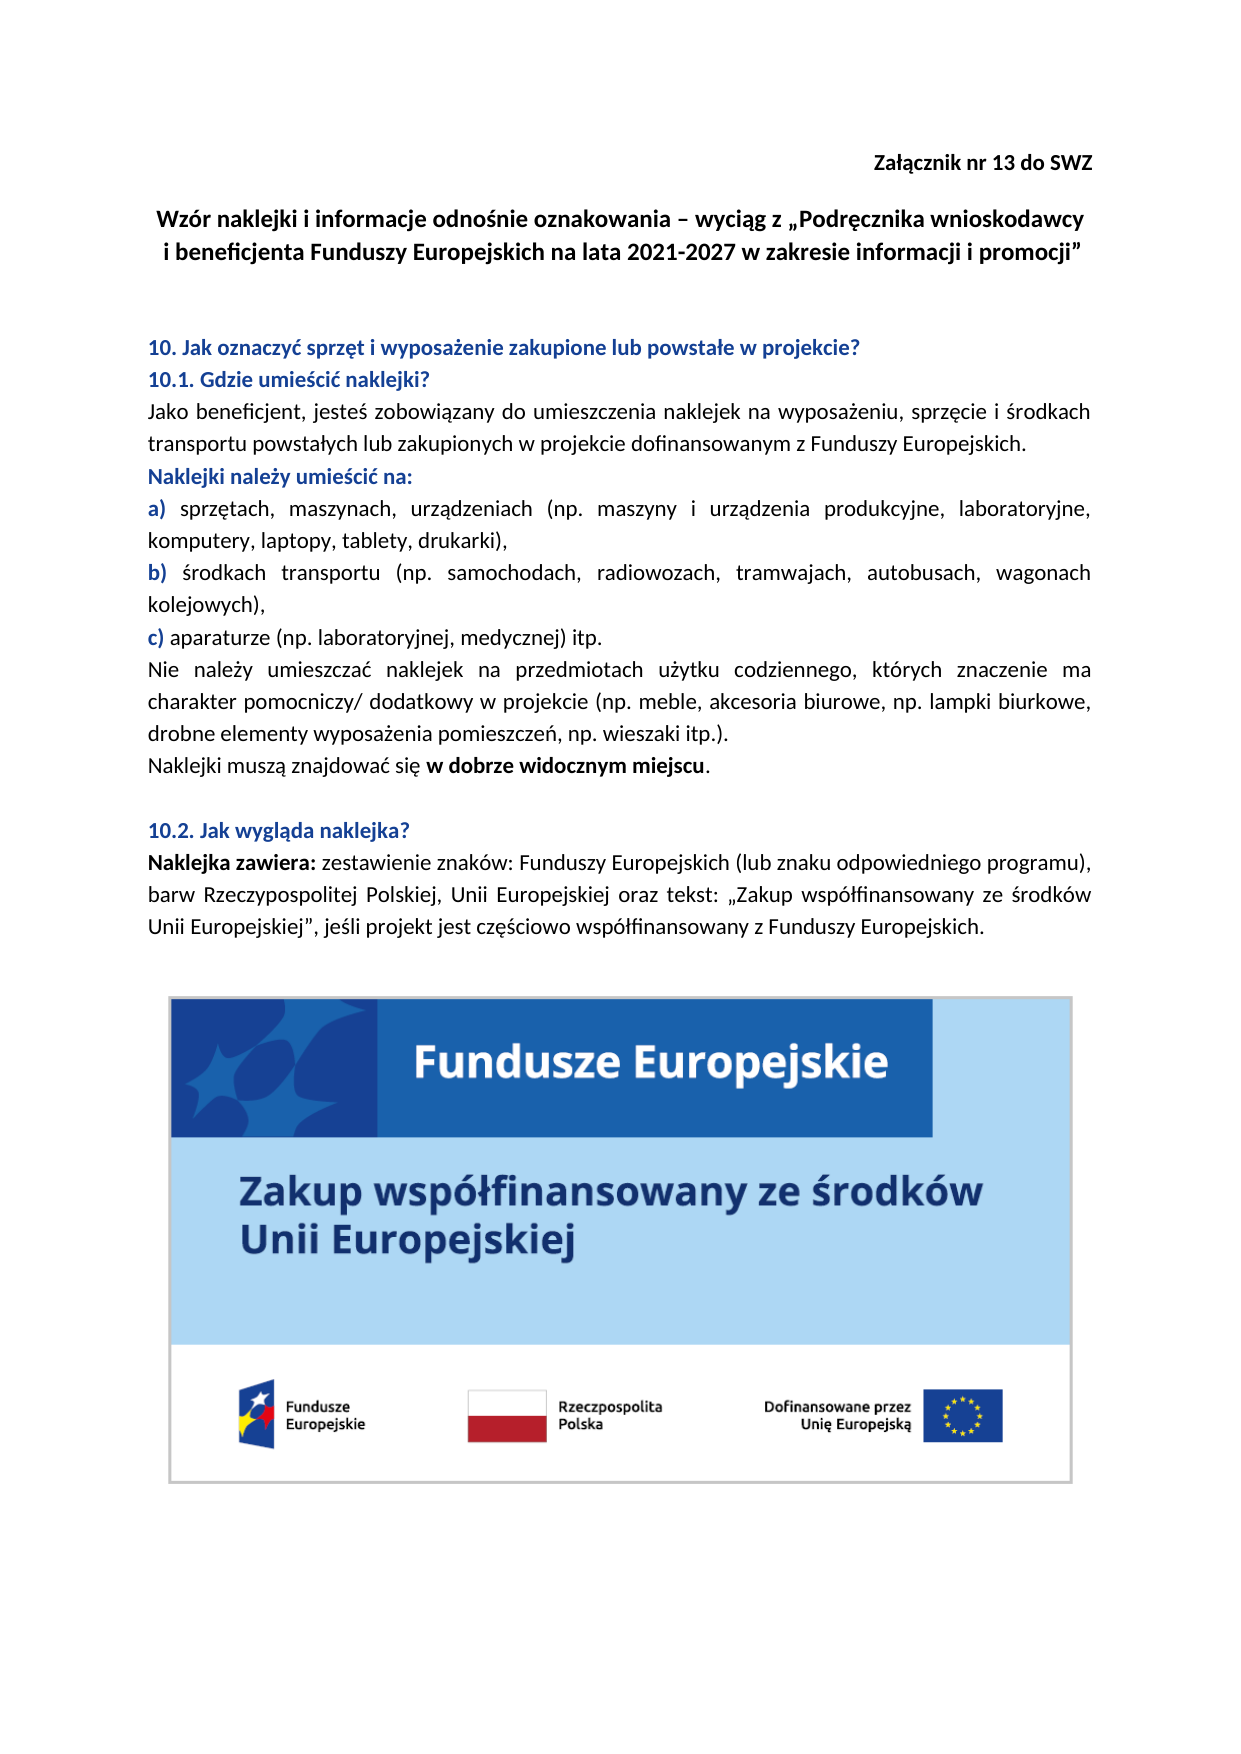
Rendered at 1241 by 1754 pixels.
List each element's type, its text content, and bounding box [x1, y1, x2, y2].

text 10.1. Gdzie umieścić naklejki? [148, 365, 1093, 393]
text Naklejki należy umieścić na: [148, 462, 1093, 490]
text Jako beneficjent, jesteś zobowiązany do umieszczenia naklejek na wyposażeniu, sprzęcie i środkach transportu powstałych lub zakupionych w projekcie dofinansowanym z Funduszy Europejskich. [148, 397, 1093, 458]
text Naklejka zawiera: zestawienie znaków: Funduszy Europejskich (lub znaku odpowiedniego programu), barw Rzeczypospolitej Polskiej, Unii Europejskiej oraz tekst: „Zakup współfinansowany ze środków Unii Europejskiej”, jeśli projekt jest częściowo współfinansowany z Funduszy Europejskich. [148, 848, 1093, 940]
text 10. Jak oznaczyć sprzęt i wyposażenie zakupione lub powstałe w projekcie? [148, 333, 1093, 361]
text 10.2. Jak wygląda naklejka? [148, 816, 1093, 844]
text b) środkach transportu (np. samochodach, radiowozach, tramwajach, autobusach, wagonach kolejowych), [148, 558, 1093, 618]
text Nie należy umieszczać naklejek na przedmiotach użytku codziennego, których znaczenie ma charakter pomocniczy/ dodatkowy w projekcie (np. meble, akcesoria biurowe, np. lampki biurkowe, drobne elementy wyposażenia pomieszczeń, np. wieszaki itp.). [148, 655, 1093, 747]
text Wzór naklejki i informacje odnośnie oznakowania – wyciąg z „Podręcznika wnioskodawcy i beneficjenta Funduszy Europejskich na lata 2021-2027 w zakresie informacji i promocji” [148, 204, 1093, 267]
text a) sprzętach, maszynach, urządzeniach (np. maszyny i urządzenia produkcyjne, laboratoryjne, komputery, laptopy, tablety, drukarki), [148, 494, 1093, 554]
text Naklejki muszą znajdować się w dobrze widocznym miejscu. [148, 751, 1093, 779]
picture [147, 988, 1093, 1489]
text c) aparaturze (np. laboratoryjnej, medycznej) itp. [148, 623, 1093, 651]
text Załącznik nr 13 do SWZ [148, 148, 1093, 176]
